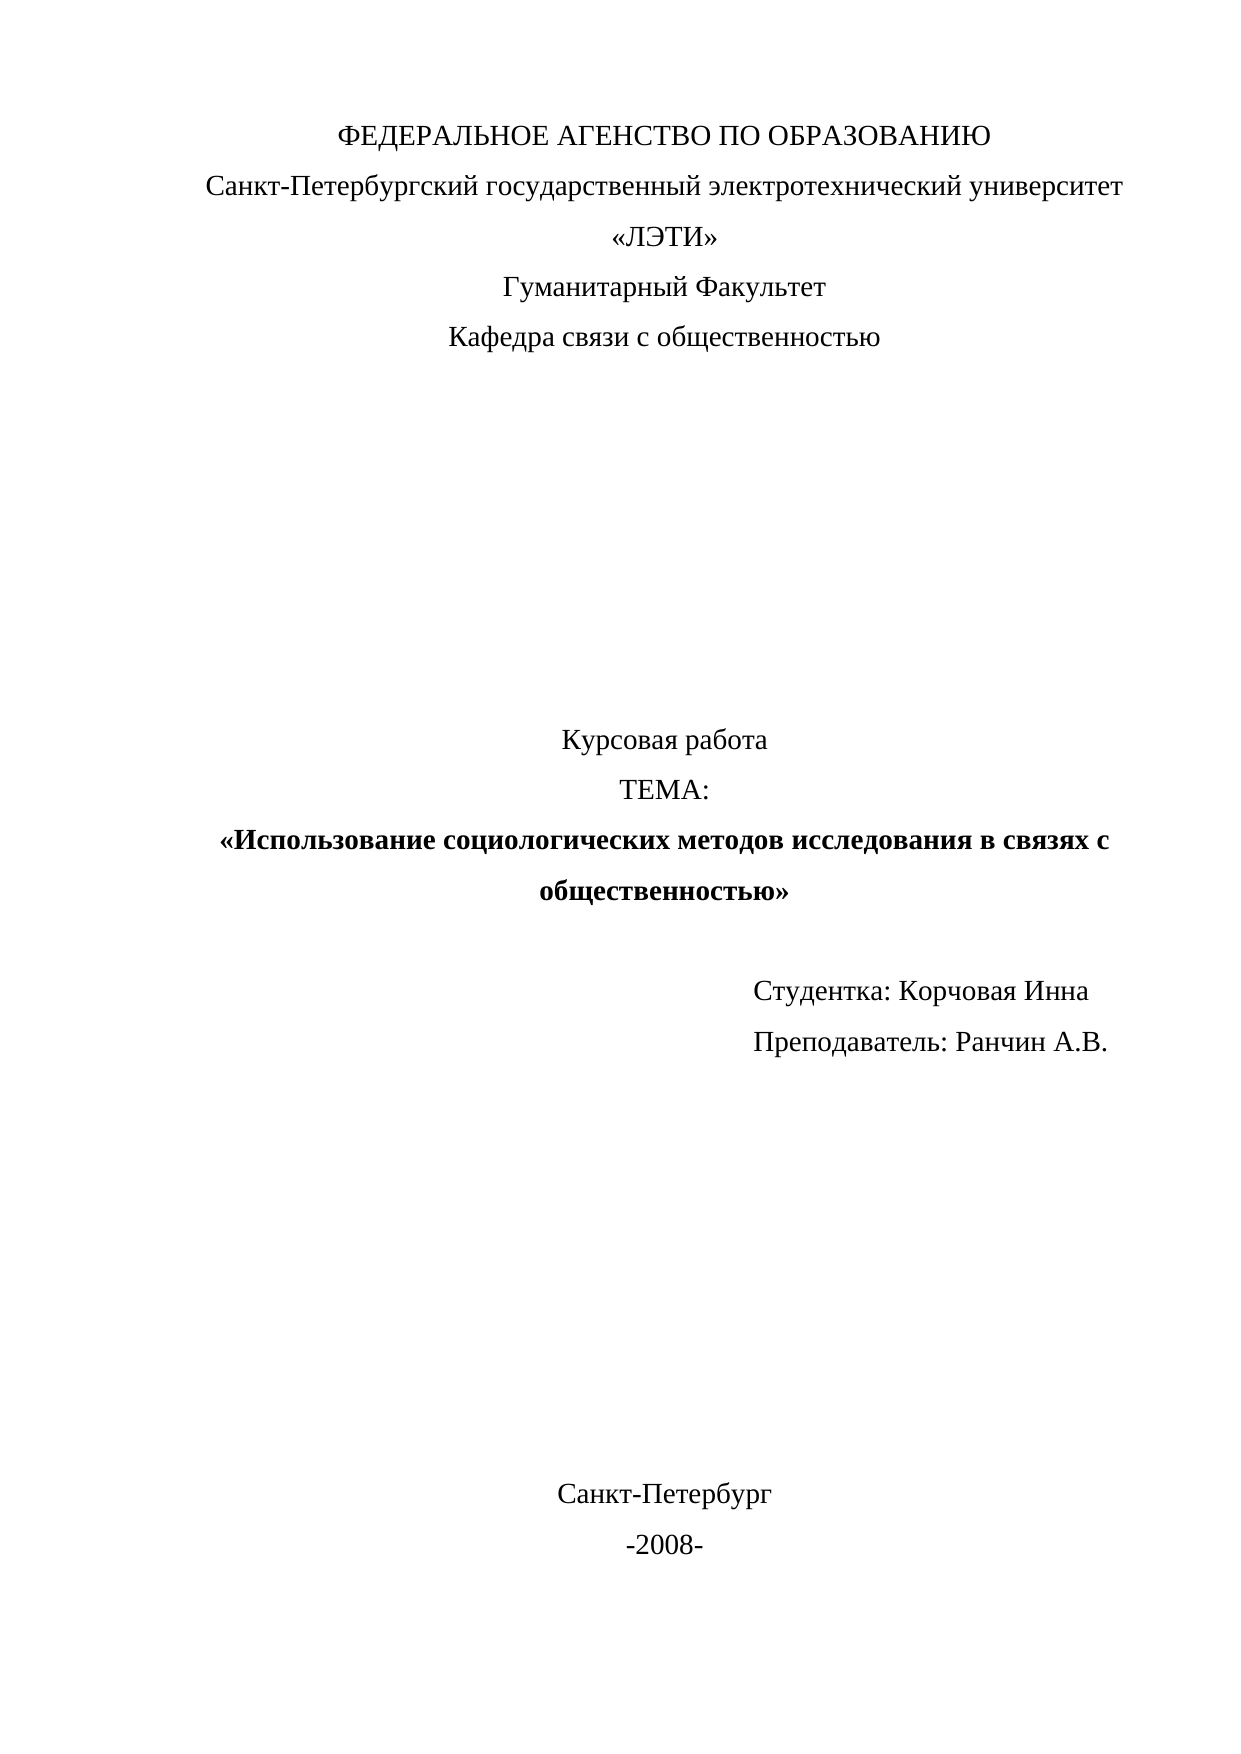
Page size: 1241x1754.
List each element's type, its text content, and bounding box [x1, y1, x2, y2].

text Курсовая работа [177, 722, 1152, 755]
text -2008- [177, 1527, 1152, 1560]
text «Использование социологических методов исследования в связях с общественностью» [177, 822, 1152, 906]
text ФЕДЕРАЛЬНОЕ АГЕНСТВО ПО ОБРАЗОВАНИЮ [177, 118, 1152, 152]
text Санкт-Петербургский государственный электротехнический университет «ЛЭТИ» [177, 168, 1152, 252]
text Преподаватель: Ранчин А.В. [177, 1024, 1152, 1057]
text Кафедра связи с общественностью [177, 319, 1152, 353]
text Гуманитарный Факультет [177, 269, 1152, 303]
text Студентка: Корчовая Инна [177, 973, 1152, 1007]
text ТЕМА: [177, 772, 1152, 806]
text Санкт-Петербург [177, 1477, 1152, 1510]
